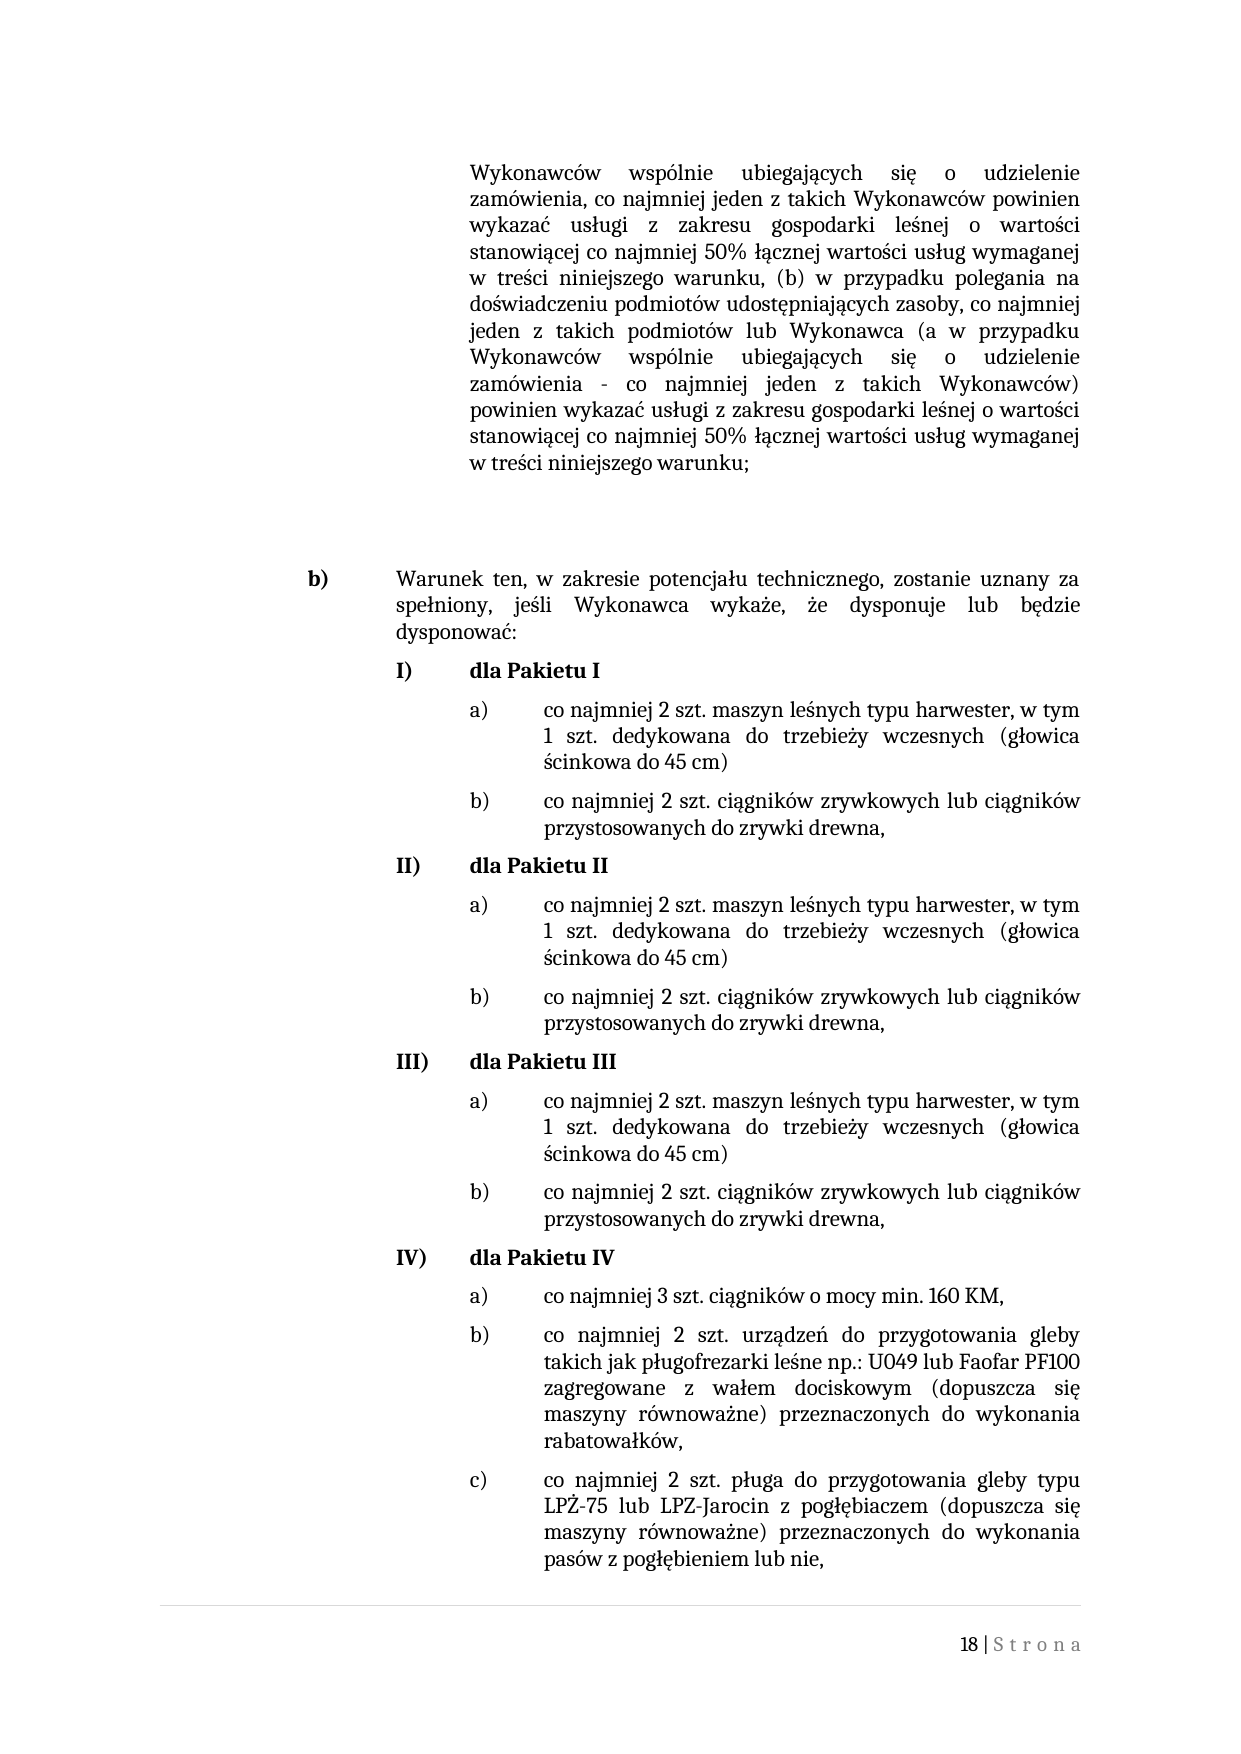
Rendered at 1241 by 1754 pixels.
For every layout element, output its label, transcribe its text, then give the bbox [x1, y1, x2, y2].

text II) dla Pakietu II [396, 853, 1081, 879]
text b) co najmniej 2 szt. urządzeń do przygotowania gleby takich jak pługofrezarki leśne np.: U049 lub Faofar PF100 zagregowane z wałem dociskowym (dopuszcza się maszyny równoważne) przeznaczonych do wykonania rabatowałków, [469, 1322, 1081, 1454]
text a) co najmniej 2 szt. maszyn leśnych typu harwester, w tym 1 szt. dedykowana do trzebieży wczesnych (głowica ścinkowa do 45 cm) [469, 696, 1081, 775]
text I) dla Pakietu I [396, 657, 1081, 684]
text b) co najmniej 2 szt. ciągników zrywkowych lub ciągników przystosowanych do zrywki drewna, [469, 983, 1081, 1036]
text III) dla Pakietu III [396, 1049, 1081, 1075]
text a) co najmniej 3 szt. ciągników o mocy min. 160 KM, [469, 1283, 1081, 1309]
text b) co najmniej 2 szt. ciągników zrywkowych lub ciągników przystosowanych do zrywki drewna, [469, 788, 1081, 841]
text IV) dla Pakietu IV [396, 1244, 1081, 1271]
text a) co najmniej 2 szt. maszyn leśnych typu harwester, w tym 1 szt. dedykowana do trzebieży wczesnych (głowica ścinkowa do 45 cm) [469, 1088, 1081, 1167]
text b) Warunek ten, w zakresie potencjału technicznego, zostanie uznany za spełniony, jeśli Wykonawca wykaże, że dysponuje lub będzie dysponować: [307, 566, 1081, 645]
text c) co najmniej 2 szt. pługa do przygotowania gleby typu LPŻ-75 lub LPZ-Jarocin z pogłębiaczem (dopuszcza się maszyny równoważne) przeznaczonych do wykonania pasów z pogłębieniem lub nie, [469, 1466, 1081, 1572]
text b) co najmniej 2 szt. ciągników zrywkowych lub ciągników przystosowanych do zrywki drewna, [469, 1179, 1081, 1232]
text a) co najmniej 2 szt. maszyn leśnych typu harwester, w tym 1 szt. dedykowana do trzebieży wczesnych (głowica ścinkowa do 45 cm) [469, 892, 1081, 971]
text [469, 159, 1081, 476]
